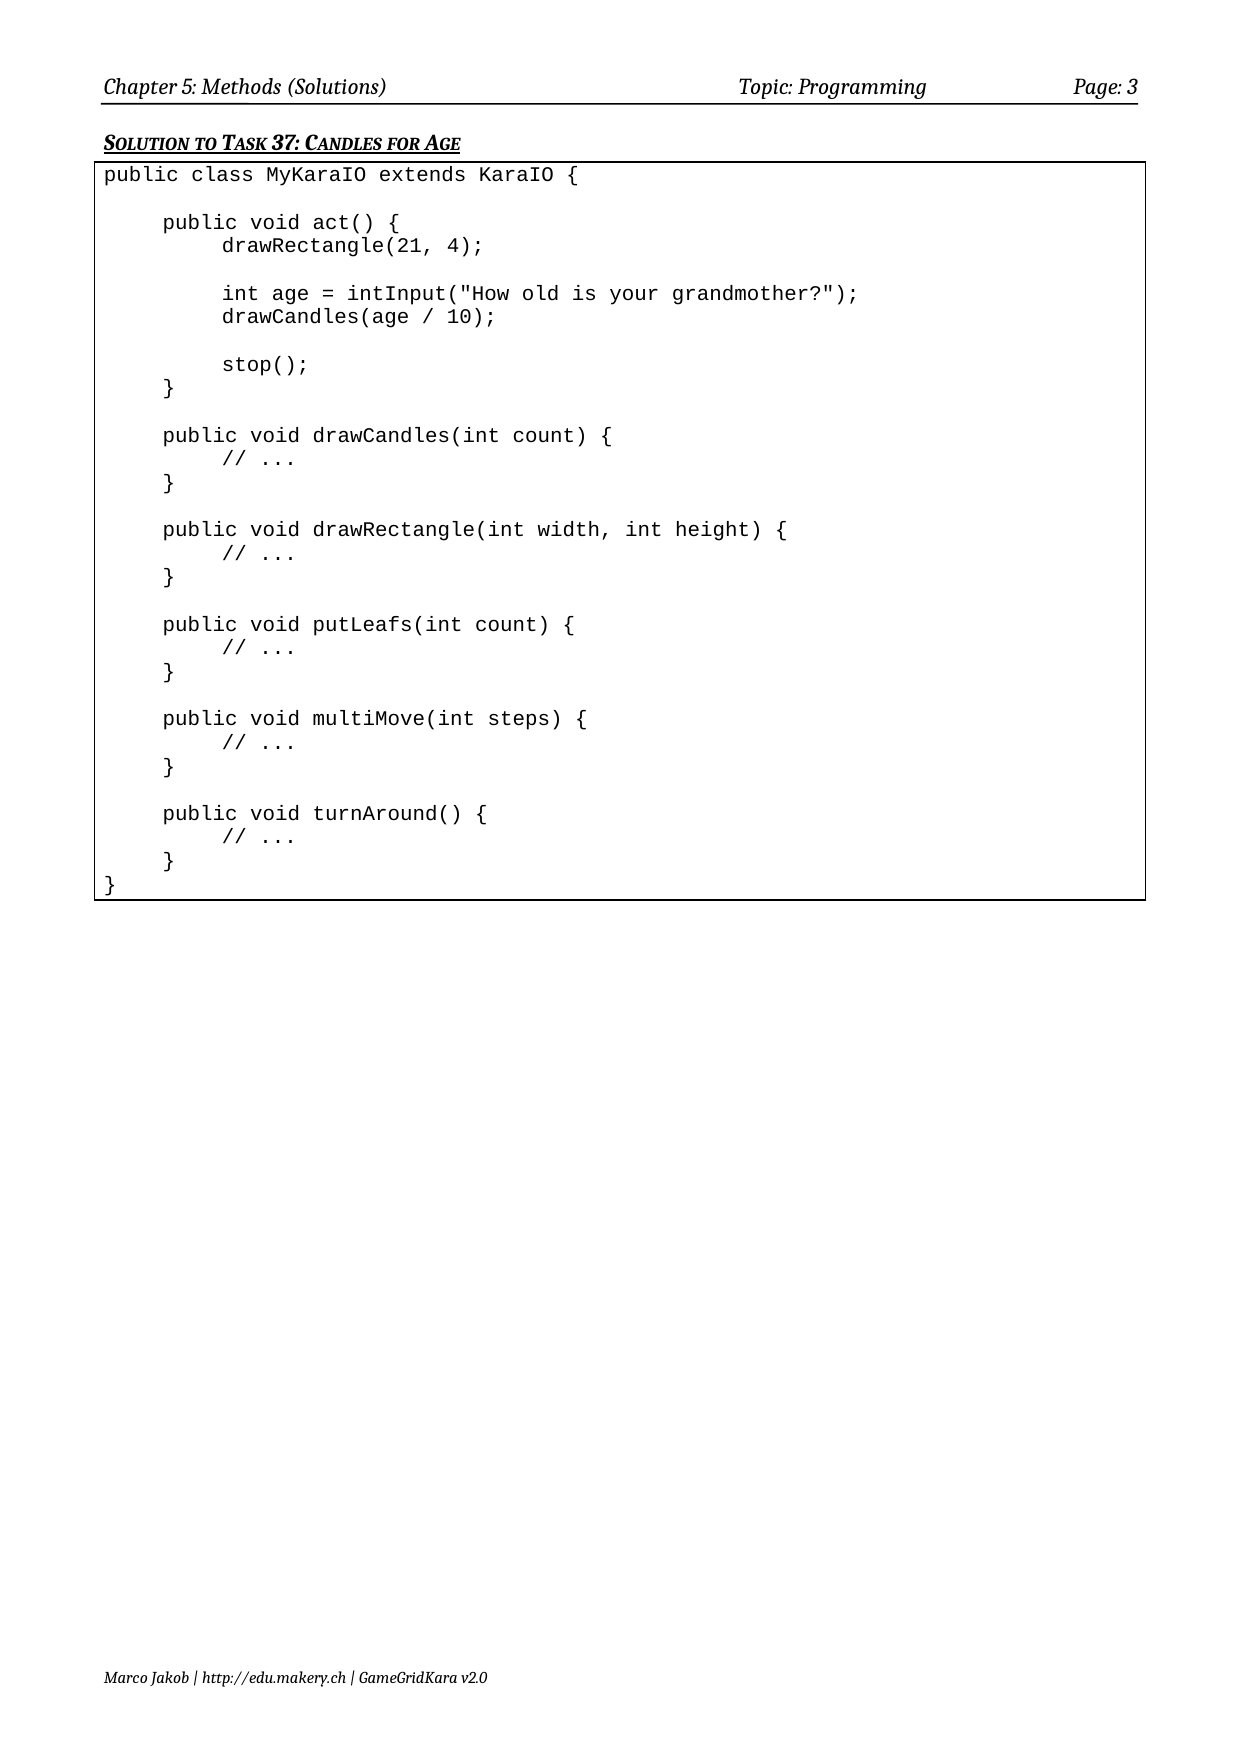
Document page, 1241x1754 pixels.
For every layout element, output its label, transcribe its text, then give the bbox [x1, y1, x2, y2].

text // ... [103, 827, 1137, 850]
text } [103, 850, 1137, 871]
text } [103, 756, 1137, 779]
text Solution to Task 37: Candles for Age [103, 130, 1137, 156]
text } [95, 871, 1145, 899]
text public void turnAround() { [103, 803, 1137, 827]
text } [103, 472, 1137, 496]
text drawRectangle(21, 4); [103, 235, 1137, 259]
text stop(); [103, 354, 1137, 377]
text drawCandles(age / 10); [103, 306, 1137, 330]
text public void putLeafs(int count) { [103, 614, 1137, 637]
text // ... [103, 732, 1137, 756]
text // ... [103, 637, 1137, 661]
text public void drawRectangle(int width, int height) { [103, 519, 1137, 543]
text } [103, 661, 1137, 685]
text int age = intInput("How old is your grandmother?"); [103, 283, 1137, 306]
text public void drawCandles(int count) { [103, 424, 1137, 448]
text // ... [103, 448, 1137, 472]
text public void multiMove(int steps) { [103, 708, 1137, 732]
text } [103, 566, 1137, 590]
text public void act() { [103, 212, 1137, 235]
text } [103, 377, 1137, 401]
text // ... [103, 543, 1137, 566]
text public class MyKaraIO extends KaraIO { [95, 163, 1145, 188]
